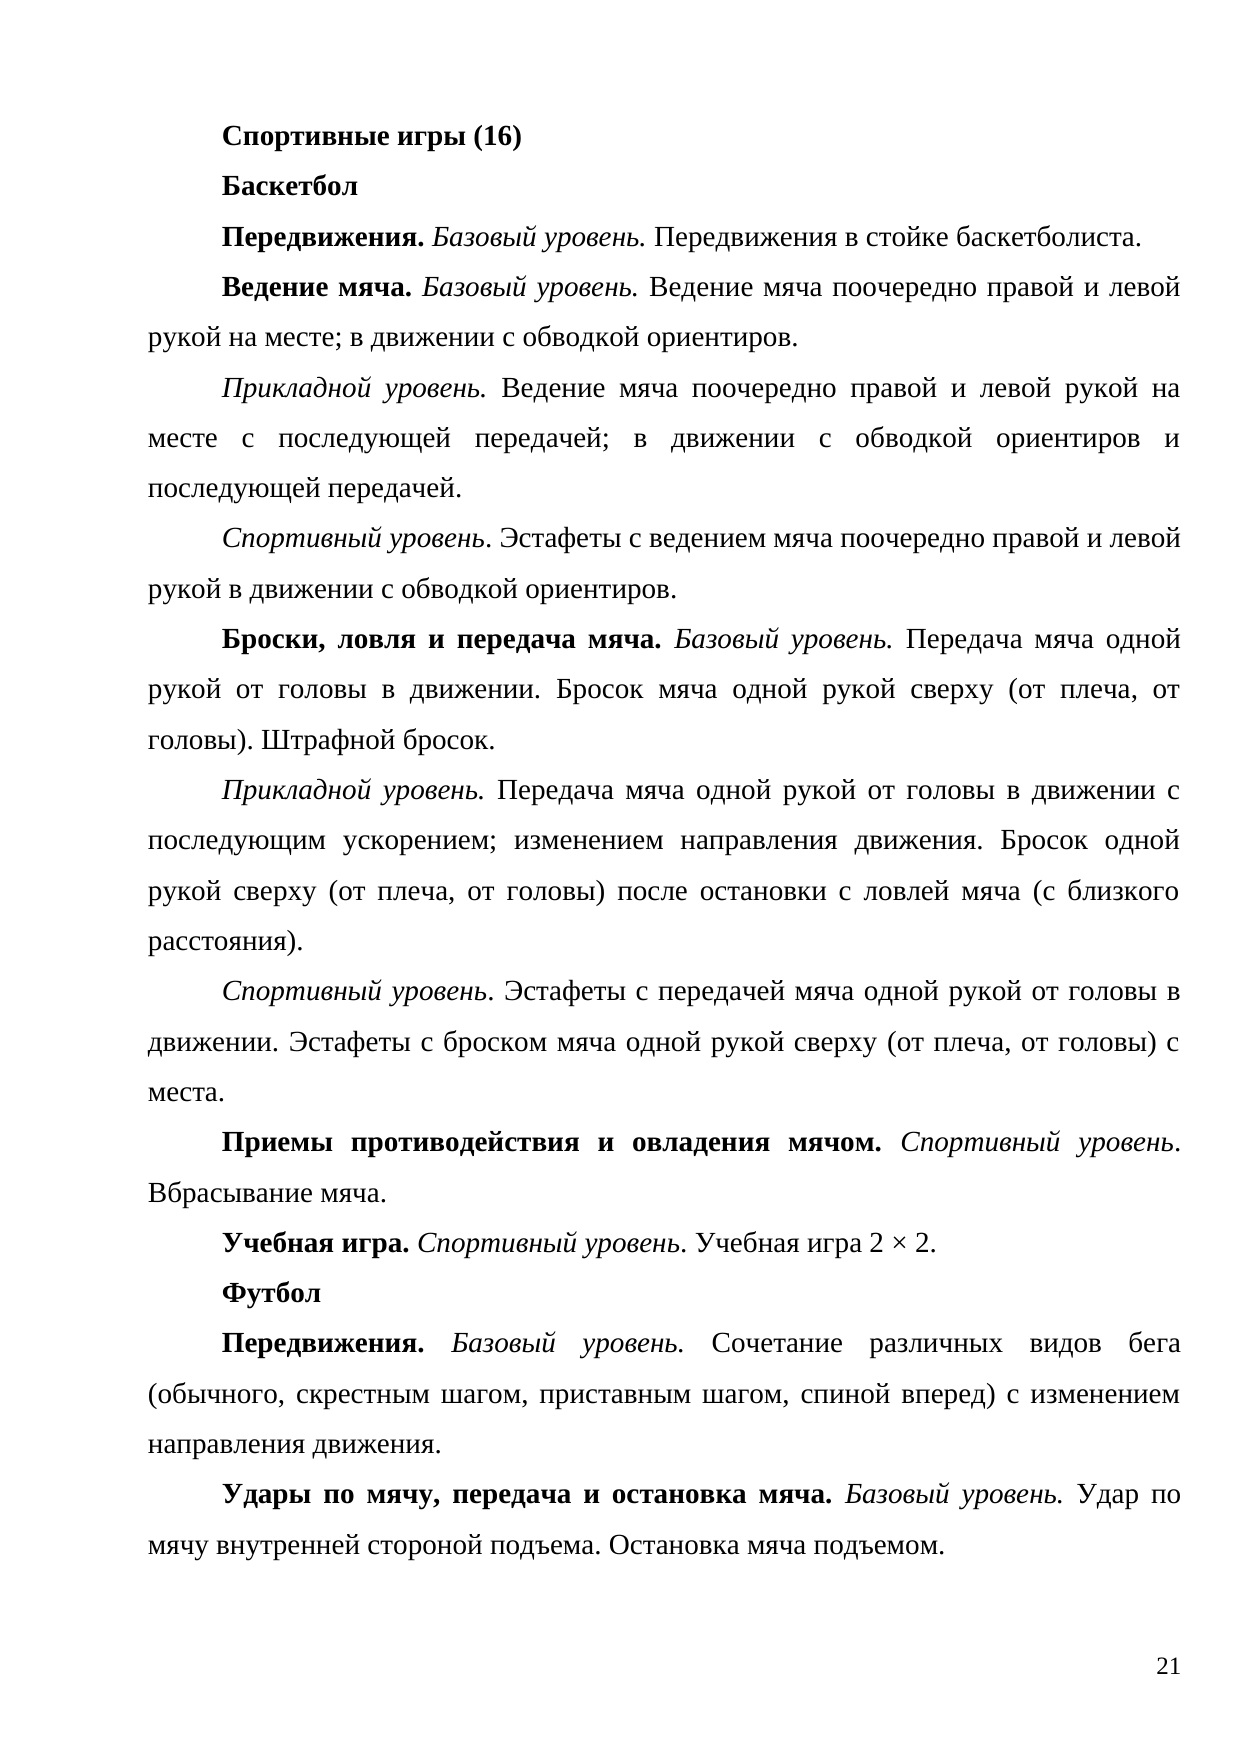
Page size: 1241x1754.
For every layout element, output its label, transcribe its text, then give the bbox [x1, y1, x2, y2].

text Удары по мячу, передача и остановка мяча. Базовый уровень. Удар по мячу внутренней стороной подъема. Остановка мяча подъемом. [148, 1477, 1181, 1560]
text Броски, ловля и передача мяча. Базовый уровень. Передача мяча одной рукой от головы в движении. Бросок мяча одной рукой сверху (от плеча, от головы). Штрафной бросок. [148, 621, 1181, 755]
text Прикладной уровень. Ведение мяча поочередно правой и левой рукой на месте с последующей передачей; в движении с обводкой ориентиров и последующей передачей. [148, 370, 1181, 504]
text Ведение мяча. Базовый уровень. Ведение мяча поочередно правой и левой рукой на месте; в движении с обводкой ориентиров. [148, 269, 1181, 353]
text Баскетбол [148, 168, 1181, 202]
text Передвижения. Базовый уровень. Сочетание различных видов бега (обычного, скрестным шагом, приставным шагом, спиной вперед) с изменением направления движения. [148, 1326, 1181, 1460]
text Прикладной уровень. Передача мяча одной рукой от головы в движении с последующим ускорением; изменением направления движения. Бросок одной рукой сверху (от плеча, от головы) после остановки с ловлей мяча (с близкого расстояния). [148, 772, 1181, 957]
text Учебная игра. Спортивный уровень. Учебная игра 2 × 2. [148, 1225, 1181, 1258]
text Приемы противодействия и овладения мячом. Спортивный уровень. Вбрасывание мяча. [148, 1124, 1181, 1208]
text Передвижения. Базовый уровень. Передвижения в стойке баскетболиста. [148, 219, 1181, 252]
text Спортивный уровень. Эстафеты с передачей мяча одной рукой от головы в движении. Эстафеты с броском мяча одной рукой сверху (от плеча, от головы) с места. [148, 973, 1181, 1108]
text Спортивный уровень. Эстафеты с ведением мяча поочередно правой и левой рукой в движении с обводкой ориентиров. [148, 521, 1181, 604]
text Футбол [148, 1275, 1181, 1309]
text Спортивные игры (16) [148, 118, 1181, 152]
